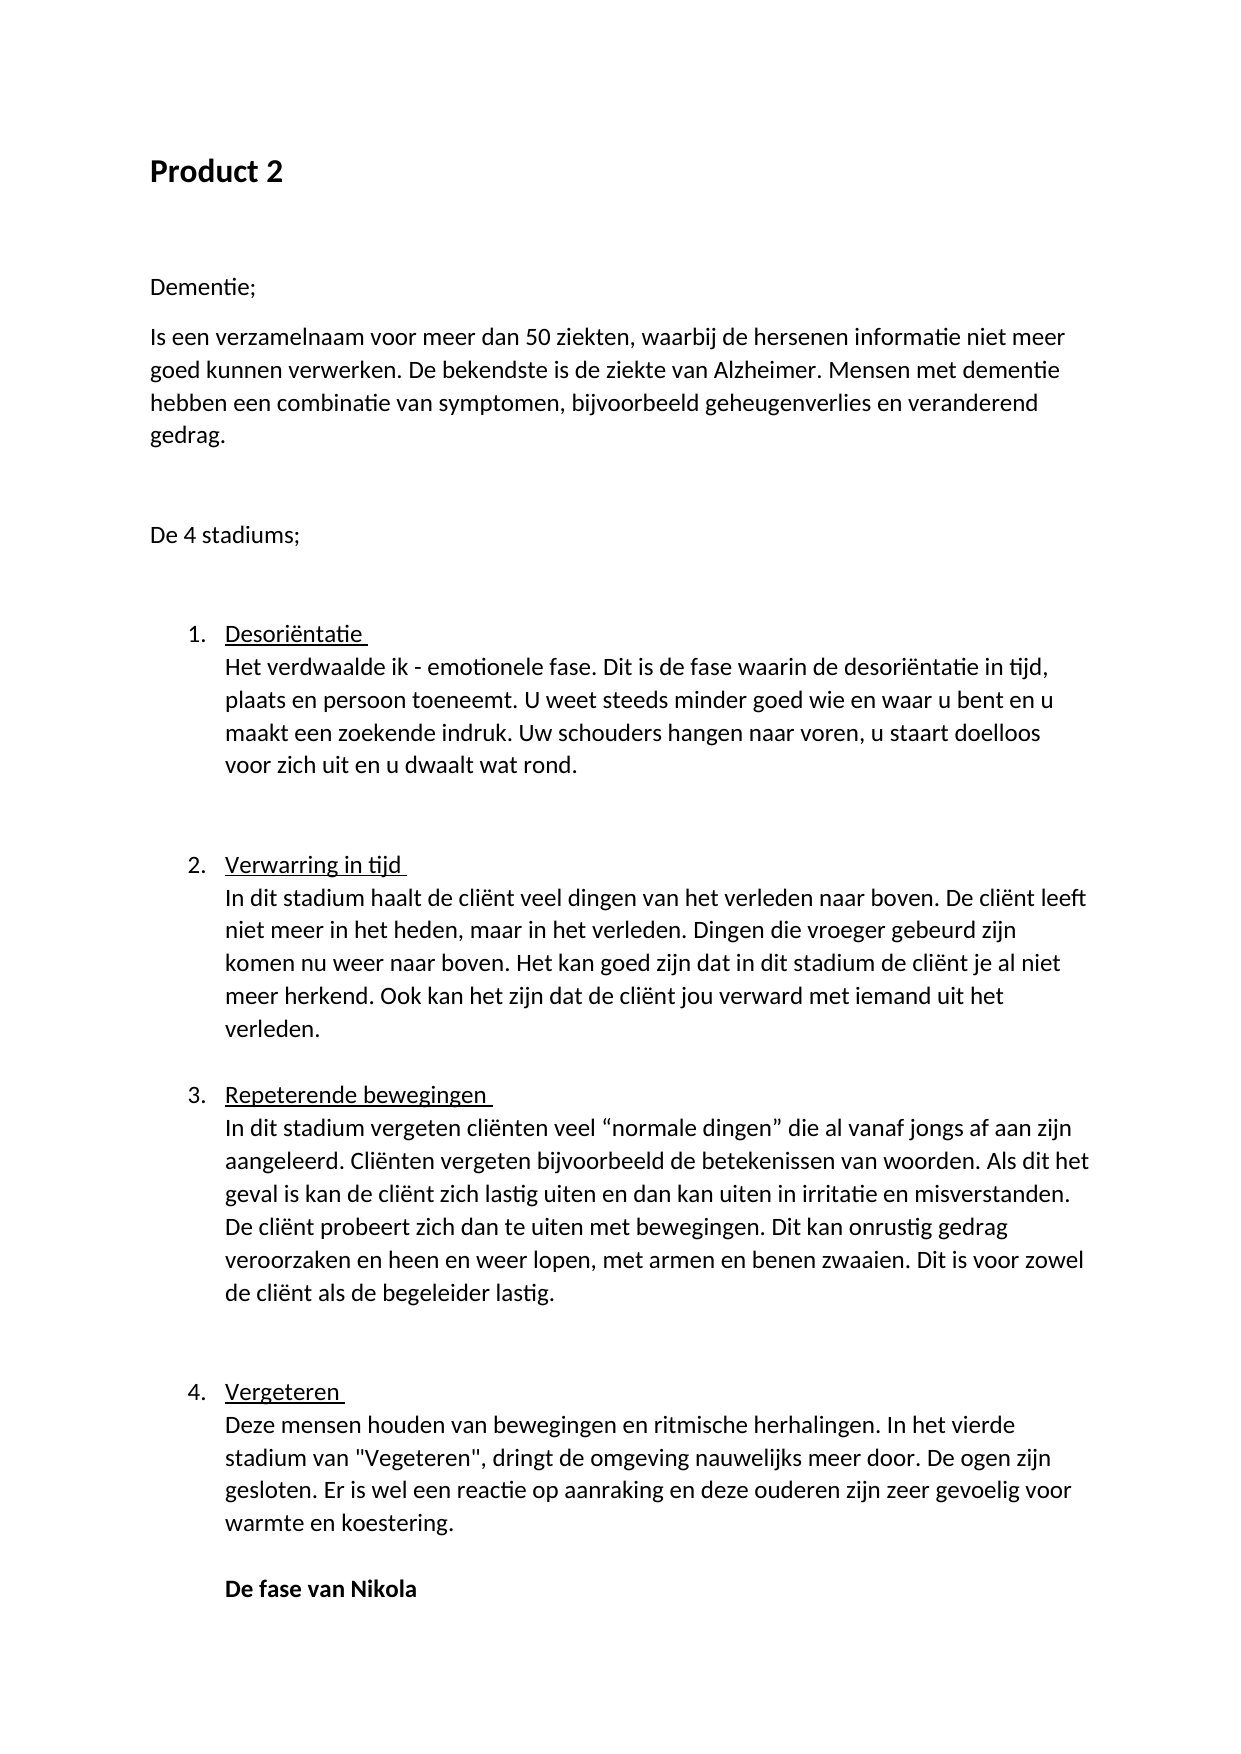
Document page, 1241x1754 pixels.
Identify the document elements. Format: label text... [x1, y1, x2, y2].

list Verwarring in tijd [187, 849, 1090, 879]
list In dit stadium vergeten cliënten veel “normale dingen” die al vanaf jongs af aan zijn aangeleerd. Cliënten vergeten bijvoorbeeld de betekenissen van woorden. Als dit het geval is kan de cliënt zich lastig uiten en dan kan uiten in irritatie en misverstanden. De cliënt probeert zich dan te uiten met bewegingen. Dit kan onrustig gedrag veroorzaken en heen en weer lopen, met armen en benen zwaaien. Dit is voor zowel de cliënt als de begeleider lastig. [225, 1112, 1090, 1307]
list Het verdwaalde ik - emotionele fase. Dit is de fase waarin de desoriëntatie in tijd, plaats en persoon toeneemt. U weet steeds minder goed wie en waar u bent en u maakt een zoekende indruk. Uw schouders hangen naar voren, u staart doelloos voor zich uit en u dwaalt wat rond. [225, 651, 1090, 780]
list Deze mensen houden van bewegingen en ritmische herhalingen. In het vierde stadium van "Vegeteren", dringt de omgeving nauwelijks meer door. De ogen zijn gesloten. Er is wel een reactie op aanraking en deze ouderen zijn zeer gevoelig voor warmte en koestering. [225, 1409, 1090, 1538]
text Dementie; [150, 271, 1090, 302]
list In dit stadium haalt de cliënt veel dingen van het verleden naar boven. De cliënt leeft niet meer in het heden, maar in het verleden. Dingen die vroeger gebeurd zijn komen nu weer naar boven. Het kan goed zijn dat in dit stadium de cliënt je al niet meer herkend. Ook kan het zijn dat de cliënt jou verward met iemand uit het verleden. [225, 882, 1090, 1044]
text Product 2 [150, 150, 1090, 191]
text De 4 stadiums; [150, 519, 1090, 549]
list De fase van Nikola [225, 1573, 1090, 1604]
list Repeterende bewegingen [187, 1079, 1090, 1110]
text Is een verzamelnaam voor meer dan 50 ziekten, waarbij de hersenen informatie niet meer goed kunnen verwerken. De bekendste is de ziekte van Alzheimer. Mensen met dementie hebben een combinatie van symptomen, bijvoorbeeld geheugenverlies en veranderend gedrag. [150, 321, 1090, 450]
list Vergeteren [187, 1376, 1090, 1406]
list Desoriëntatie [187, 618, 1090, 648]
